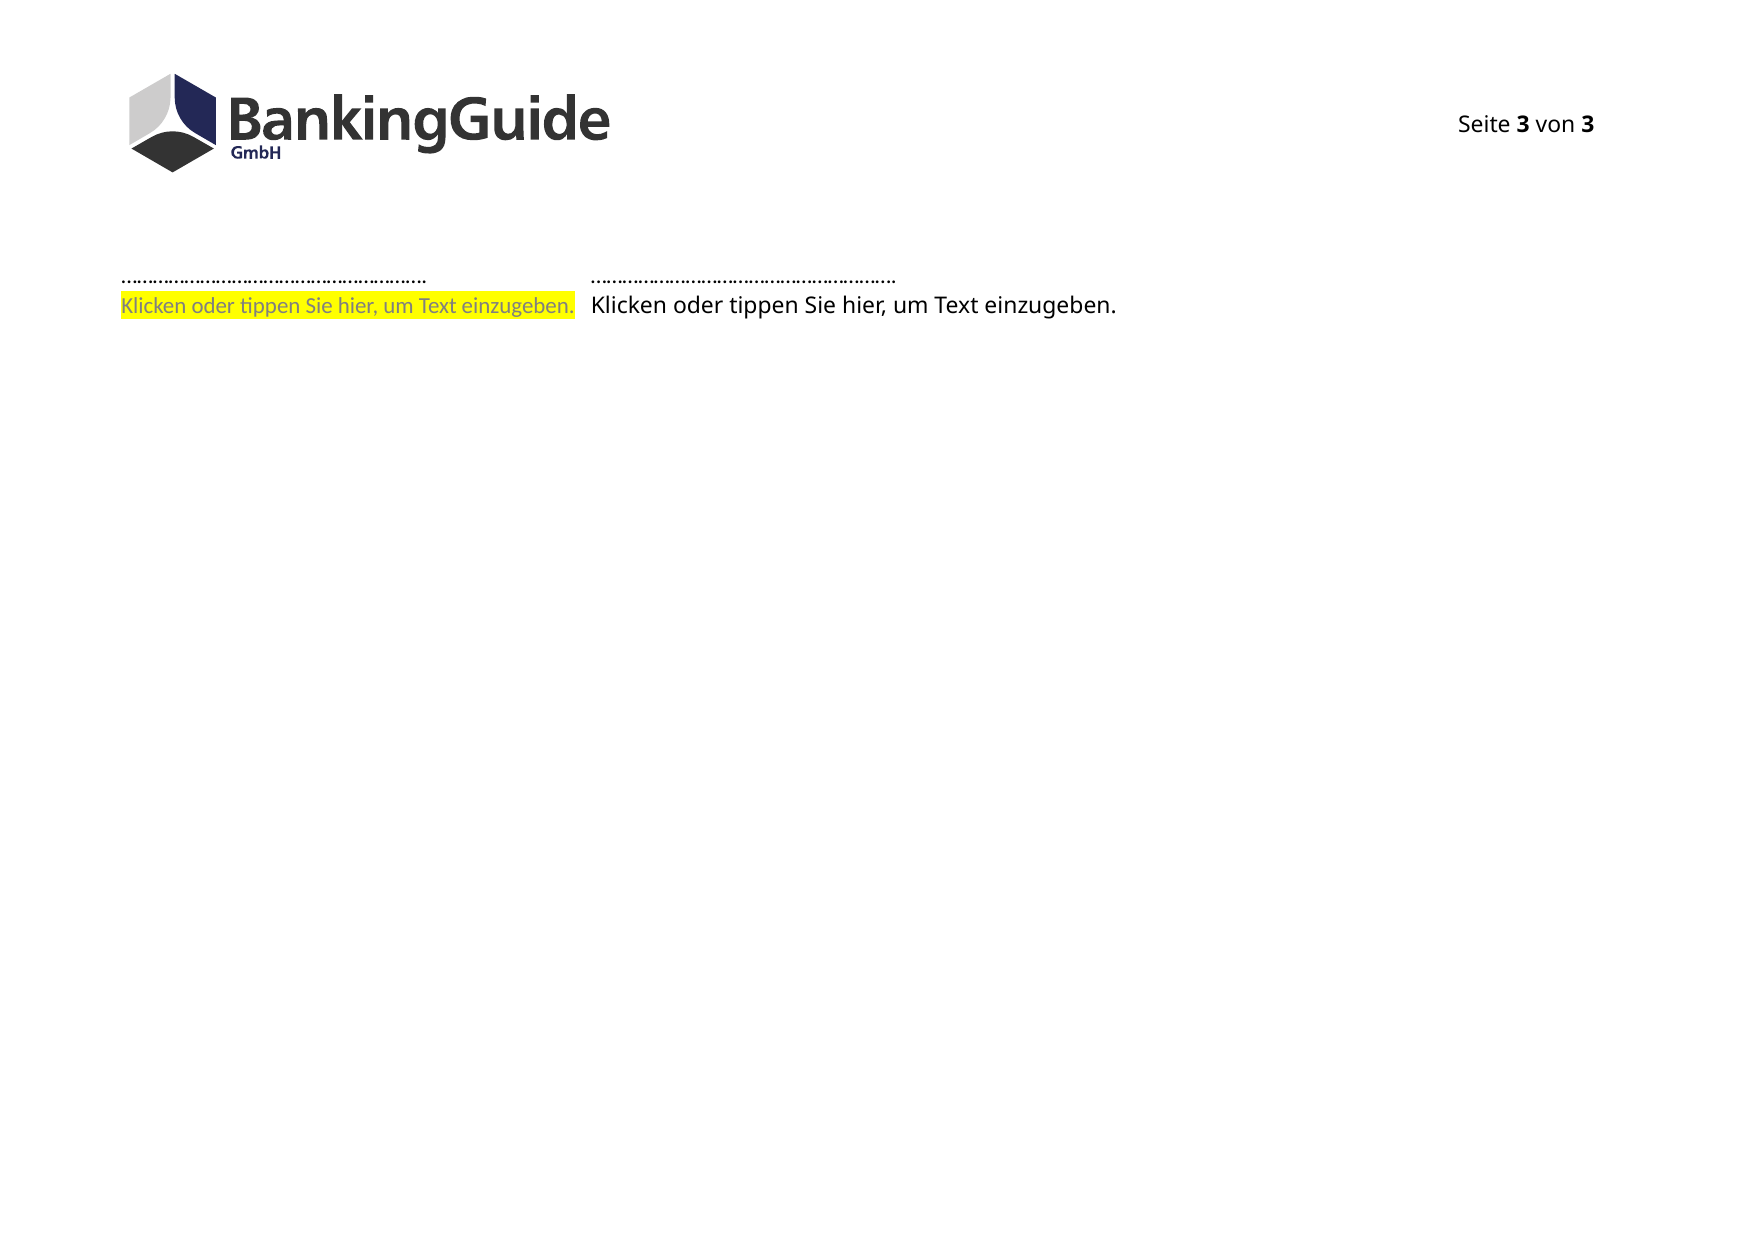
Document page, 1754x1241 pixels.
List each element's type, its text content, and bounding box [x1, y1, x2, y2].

text …………………………………………………. …………………………………………………. [121, 261, 1606, 289]
